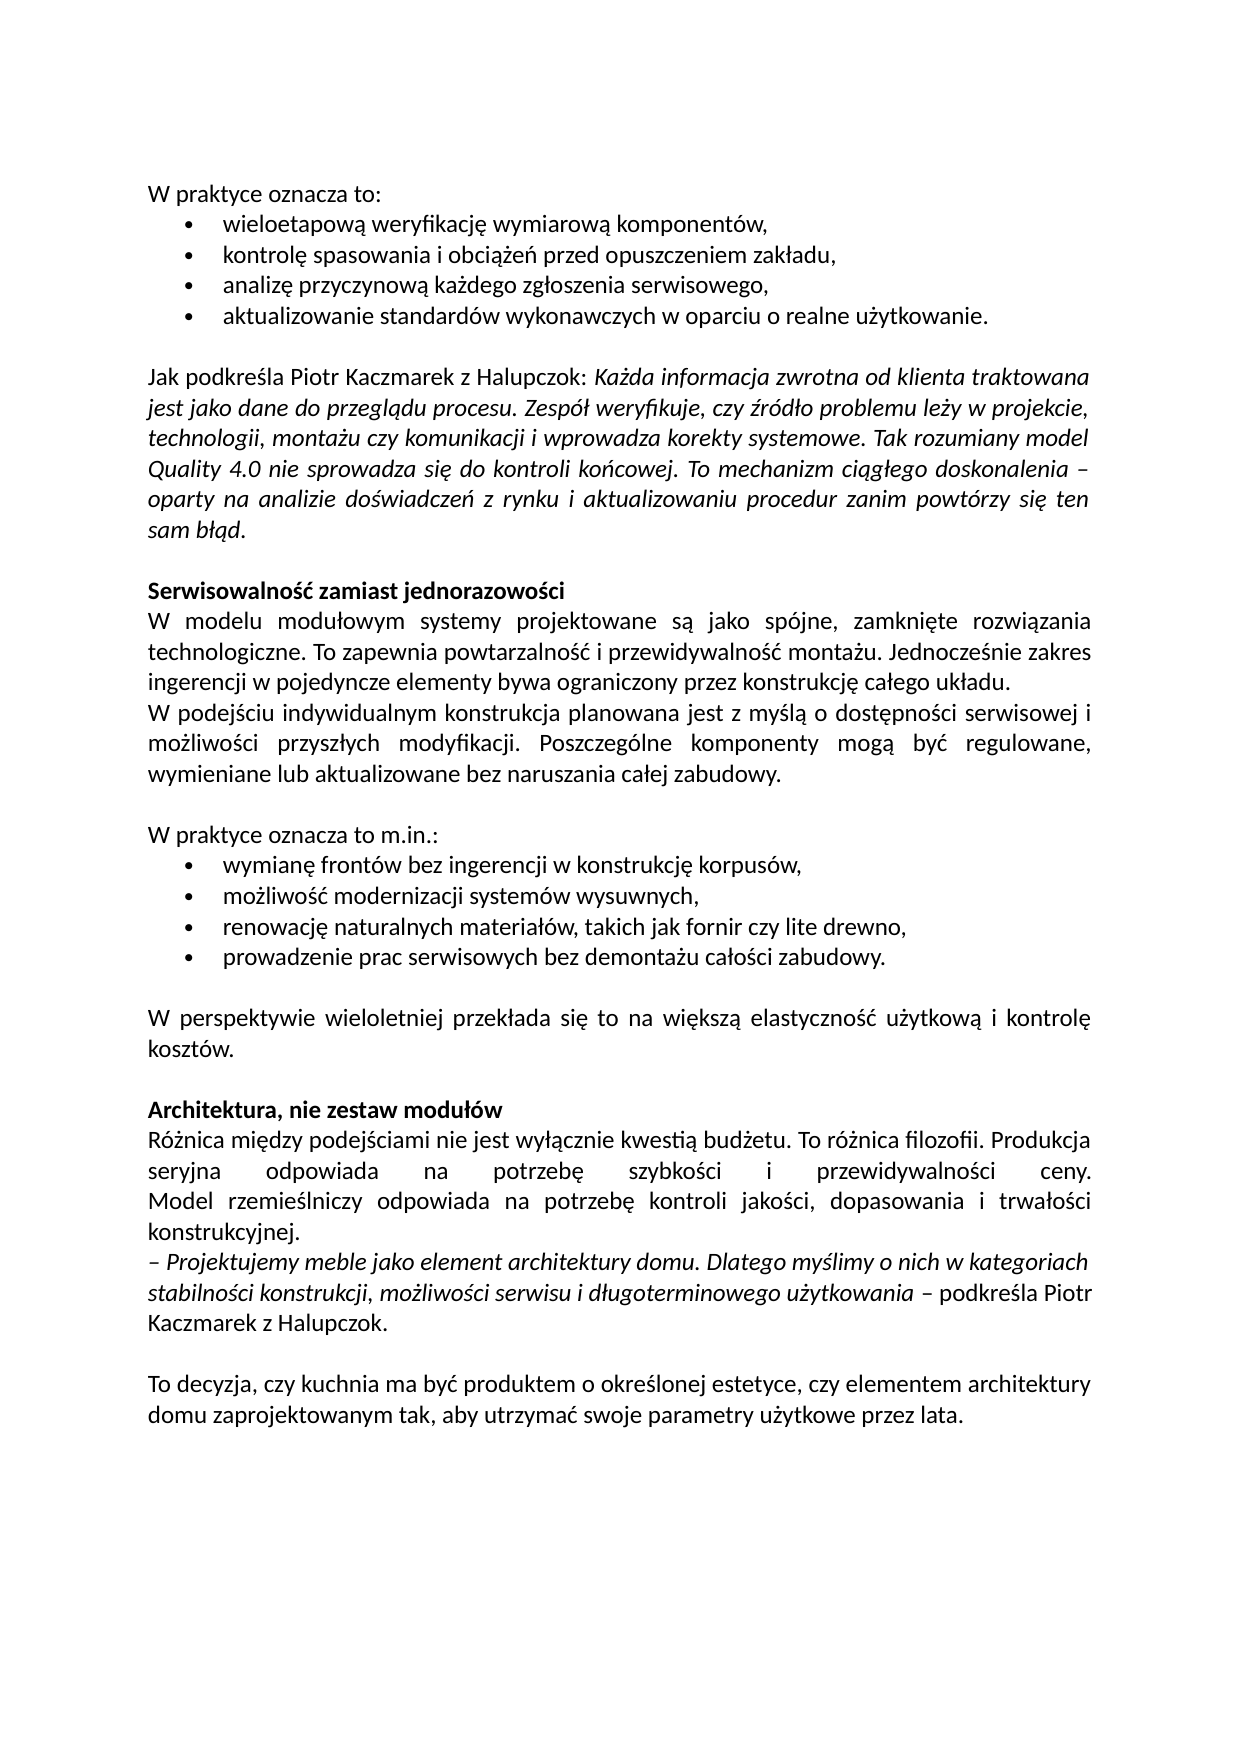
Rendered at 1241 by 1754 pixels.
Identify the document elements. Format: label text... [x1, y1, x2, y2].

list prowadzenie prac serwisowych bez demontażu całości zabudowy. [185, 941, 1093, 972]
text W praktyce oznacza to: [148, 178, 1093, 209]
text W perspektywie wieloletniej przekłada się to na większą elastyczność użytkową i kontrolę kosztów. [148, 1002, 1093, 1063]
text Architektura, nie zestaw modułów [148, 1094, 1093, 1124]
list możliwość modernizacji systemów wysuwnych, [185, 880, 1093, 911]
list wieloetapową weryfikację wymiarową komponentów, [185, 209, 1093, 239]
text Serwisowalność zamiast jednorazowości [148, 575, 1093, 605]
text W praktyce oznacza to m.in.: [148, 819, 1093, 849]
text To decyzja, czy kuchnia ma być produktem o określonej estetyce, czy elementem architektury domu zaprojektowanym tak, aby utrzymać swoje parametry użytkowe przez lata. [148, 1368, 1093, 1429]
text W modelu modułowym systemy projektowane są jako spójne, zamknięte rozwiązania technologiczne. To zapewnia powtarzalność i przewidywalność montażu. Jednocześnie zakres ingerencji w pojedyncze elementy bywa ograniczony przez konstrukcję całego układu. [148, 605, 1093, 697]
list renowację naturalnych materiałów, takich jak fornir czy lite drewno, [185, 911, 1093, 941]
list kontrolę spasowania i obciążeń przed opuszczeniem zakładu, [185, 239, 1093, 270]
text Różnica między podejściami nie jest wyłącznie kwestią budżetu. To różnica filozofii. Produkcja seryjna odpowiada na potrzebę szybkości i przewidywalności ceny. Model rzemieślniczy odpowiada na potrzebę kontroli jakości, dopasowania i trwałości konstrukcyjnej. [148, 1124, 1093, 1246]
list aktualizowanie standardów wykonawczych w oparciu o realne użytkowanie. [185, 300, 1093, 331]
text – Projektujemy meble jako element architektury domu. Dlatego myślimy o nich w kategoriach stabilności konstrukcji, możliwości serwisu i długoterminowego użytkowania – podkreśla Piotr Kaczmarek z Halupczok. [148, 1246, 1093, 1338]
list analizę przyczynową każdego zgłoszenia serwisowego, [185, 270, 1093, 300]
text W podejściu indywidualnym konstrukcja planowana jest z myślą o dostępności serwisowej i możliwości przyszłych modyfikacji. Poszczególne komponenty mogą być regulowane, wymieniane lub aktualizowane bez naruszania całej zabudowy. [148, 697, 1093, 788]
list wymianę frontów bez ingerencji w konstrukcję korpusów, [185, 849, 1093, 880]
text Jak podkreśla Piotr Kaczmarek z Halupczok: Każda informacja zwrotna od klienta traktowana jest jako dane do przeglądu procesu. Zespół weryfikuje, czy źródło problemu leży w projekcie, technologii, montażu czy komunikacji i wprowadza korekty systemowe. Tak rozumiany model Quality 4.0 nie sprowadza się do kontroli końcowej. To mechanizm ciągłego doskonalenia – oparty na analizie doświadczeń z rynku i aktualizowaniu procedur zanim powtórzy się ten sam błąd. [148, 361, 1093, 544]
